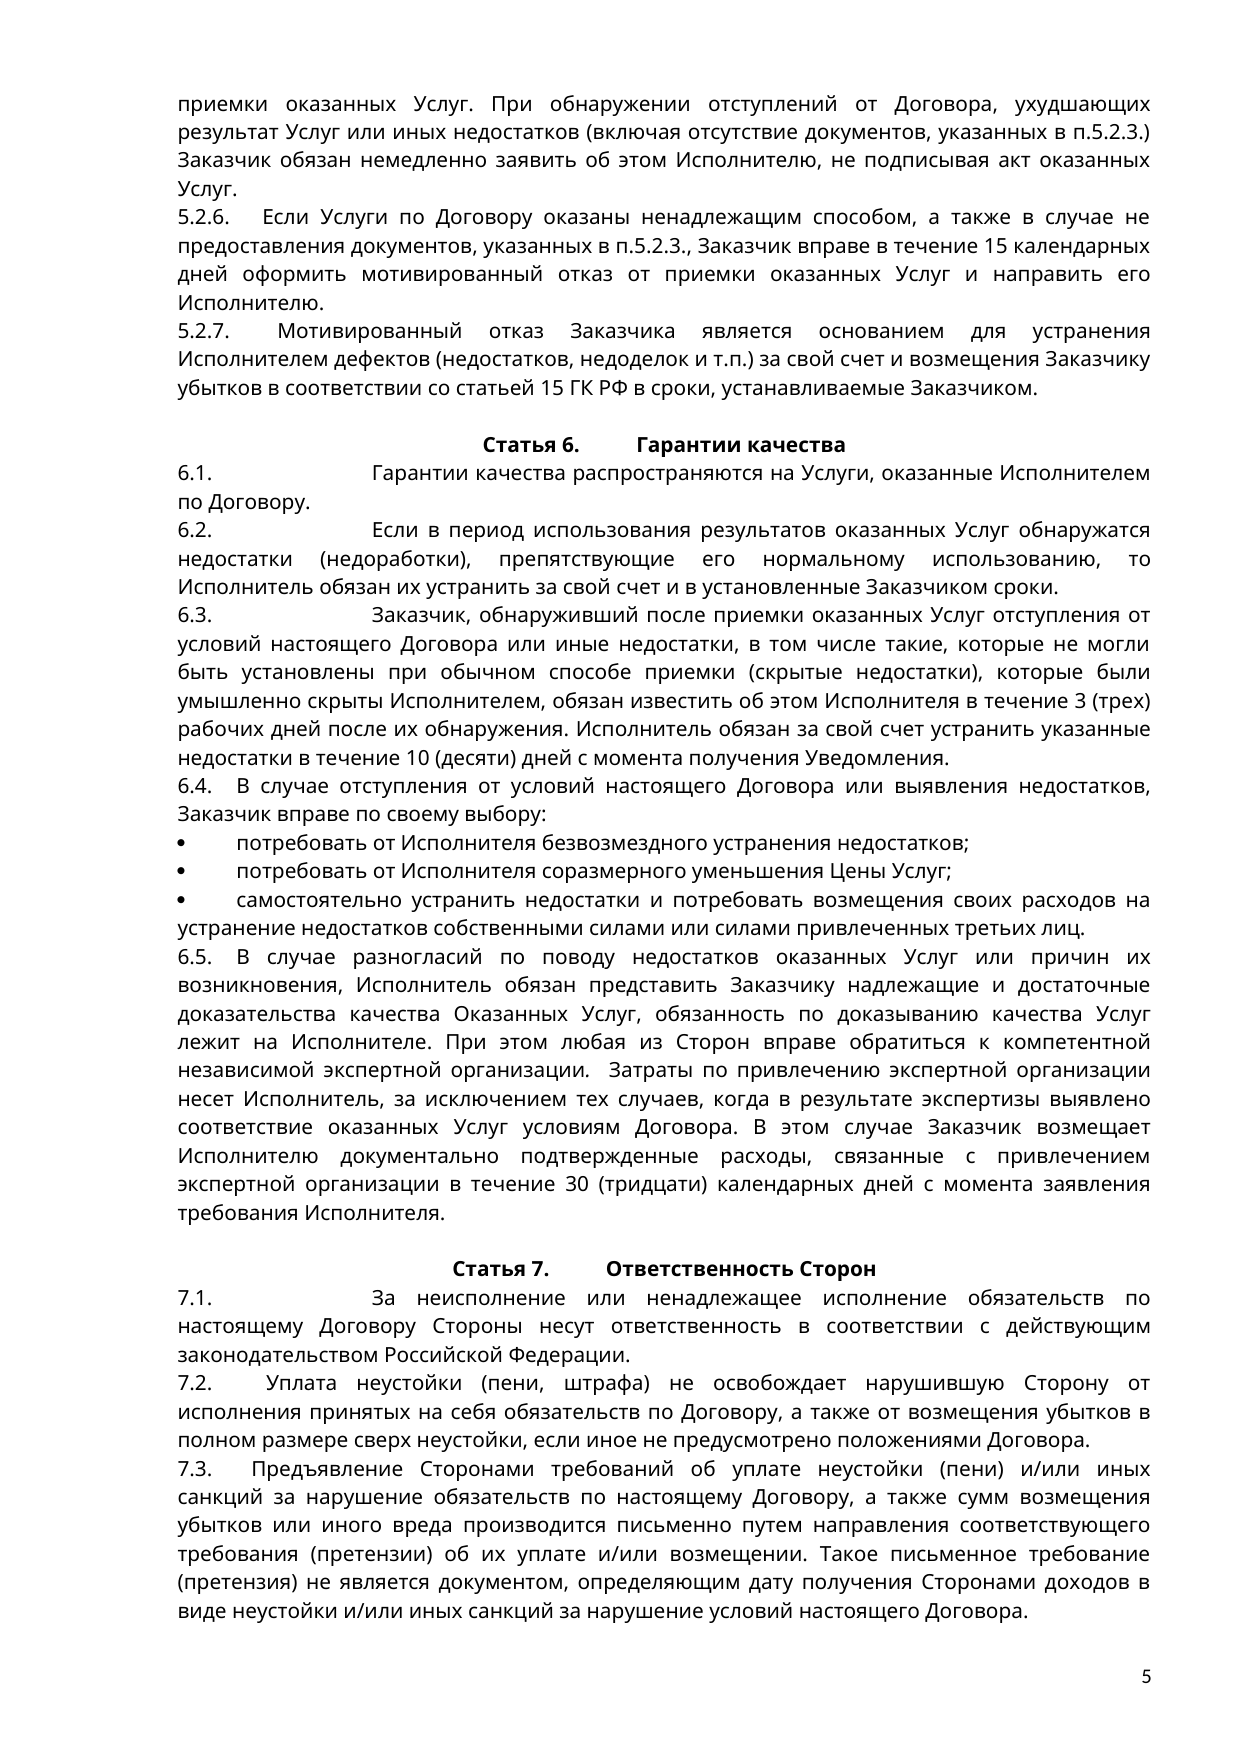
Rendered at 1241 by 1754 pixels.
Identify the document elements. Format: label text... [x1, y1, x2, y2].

list Уплата неустойки (пени, штрафа) не освобождает нарушившую Сторону от исполнения принятых на себя обязательств по Договору, а также от возмещения убытков в полном размере сверх неустойки, если иное не предусмотрено положениями Договора. [177, 1368, 1152, 1454]
list За неисполнение или ненадлежащее исполнение обязательств по настоящему Договору Стороны несут ответственность в соответствии с действующим законодательством Российской Федерации. [177, 1283, 1152, 1368]
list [177, 89, 1152, 202]
list В случае разногласий по поводу недостатков оказанных Услуг или причин их возникновения, Исполнитель обязан представить Заказчику надлежащие и достаточные доказательства качества Оказанных Услуг, обязанность по доказыванию качества Услуг лежит на Исполнителе. При этом любая из Сторон вправе обратиться к компетентной независимой экспертной организации. Затраты по привлечению экспертной организации несет Исполнитель, за исключением тех случаев, когда в результате экспертизы выявлено соответствие оказанных Услуг условиям Договора. В этом случае Заказчик возмещает Исполнителю документально подтвержденные расходы, связанные с привлечением экспертной организации в течение 30 (тридцати) календарных дней с момента заявления требования Исполнителя. [177, 942, 1152, 1226]
subtitle Гарантии качества [177, 430, 1152, 458]
list самостоятельно устранить недостатки и потребовать возмещения своих расходов на устранение недостатков собственными силами или силами привлеченных третьих лиц. [177, 885, 1152, 942]
subtitle Если в период использования результатов оказанных Услуг обнаружатся недостатки (недоработки), препятствующие его нормальному использованию, то Исполнитель обязан их устранить за свой счет и в установленные Заказчиком сроки. [177, 515, 1152, 601]
subtitle Гарантии качества распространяются на Услуги, оказанные Исполнителем по Договору. [177, 458, 1152, 515]
list Предъявление Сторонами требований об уплате неустойки (пени) и/или иных санкций за нарушение обязательств по настоящему Договору, а также сумм возмещения убытков или иного вреда производится письменно путем направления соответствующего требования (претензии) об их уплате и/или возмещении. Такое письменное требование (претензия) не является документом, определяющим дату получения Сторонами доходов в виде неустойки и/или иных санкций за нарушение условий настоящего Договора. [177, 1454, 1152, 1624]
subtitle Заказчик, обнаруживший после приемки оказанных Услуг отступления от условий настоящего Договора или иные недостатки, в том числе такие, которые не могли быть установлены при обычном способе приемки (скрытые недостатки), которые были умышленно скрыты Исполнителем, обязан известить об этом Исполнителя в течение 3 (трех) рабочих дней после их обнаружения. Исполнитель обязан за свой счет устранить указанные недостатки в течение 10 (десяти) дней с момента получения Уведомления. [177, 601, 1152, 771]
subtitle Ответственность Сторон [177, 1254, 1152, 1283]
list потребовать от Исполнителя безвозмездного устранения недостатков; [177, 828, 1152, 856]
list потребовать от Исполнителя соразмерного уменьшения Цены Услуг; [177, 856, 1152, 885]
list В случае отступления от условий настоящего Договора или выявления недостатков, Заказчик вправе по своему выбору: [177, 771, 1152, 828]
list Если Услуги по Договору оказаны ненадлежащим способом, а также в случае не предоставления документов, указанных в п.5.2.3., Заказчик вправе в течение 15 календарных дней оформить мотивированный отказ от приемки оказанных Услуг и направить его Исполнителю. [177, 202, 1152, 316]
list Мотивированный отказ Заказчика является основанием для устранения Исполнителем дефектов (недостатков, недоделок и т.п.) за свой счет и возмещения Заказчику убытков в соответствии со статьей 15 ГК РФ в сроки, устанавливаемые Заказчиком. [177, 316, 1152, 401]
